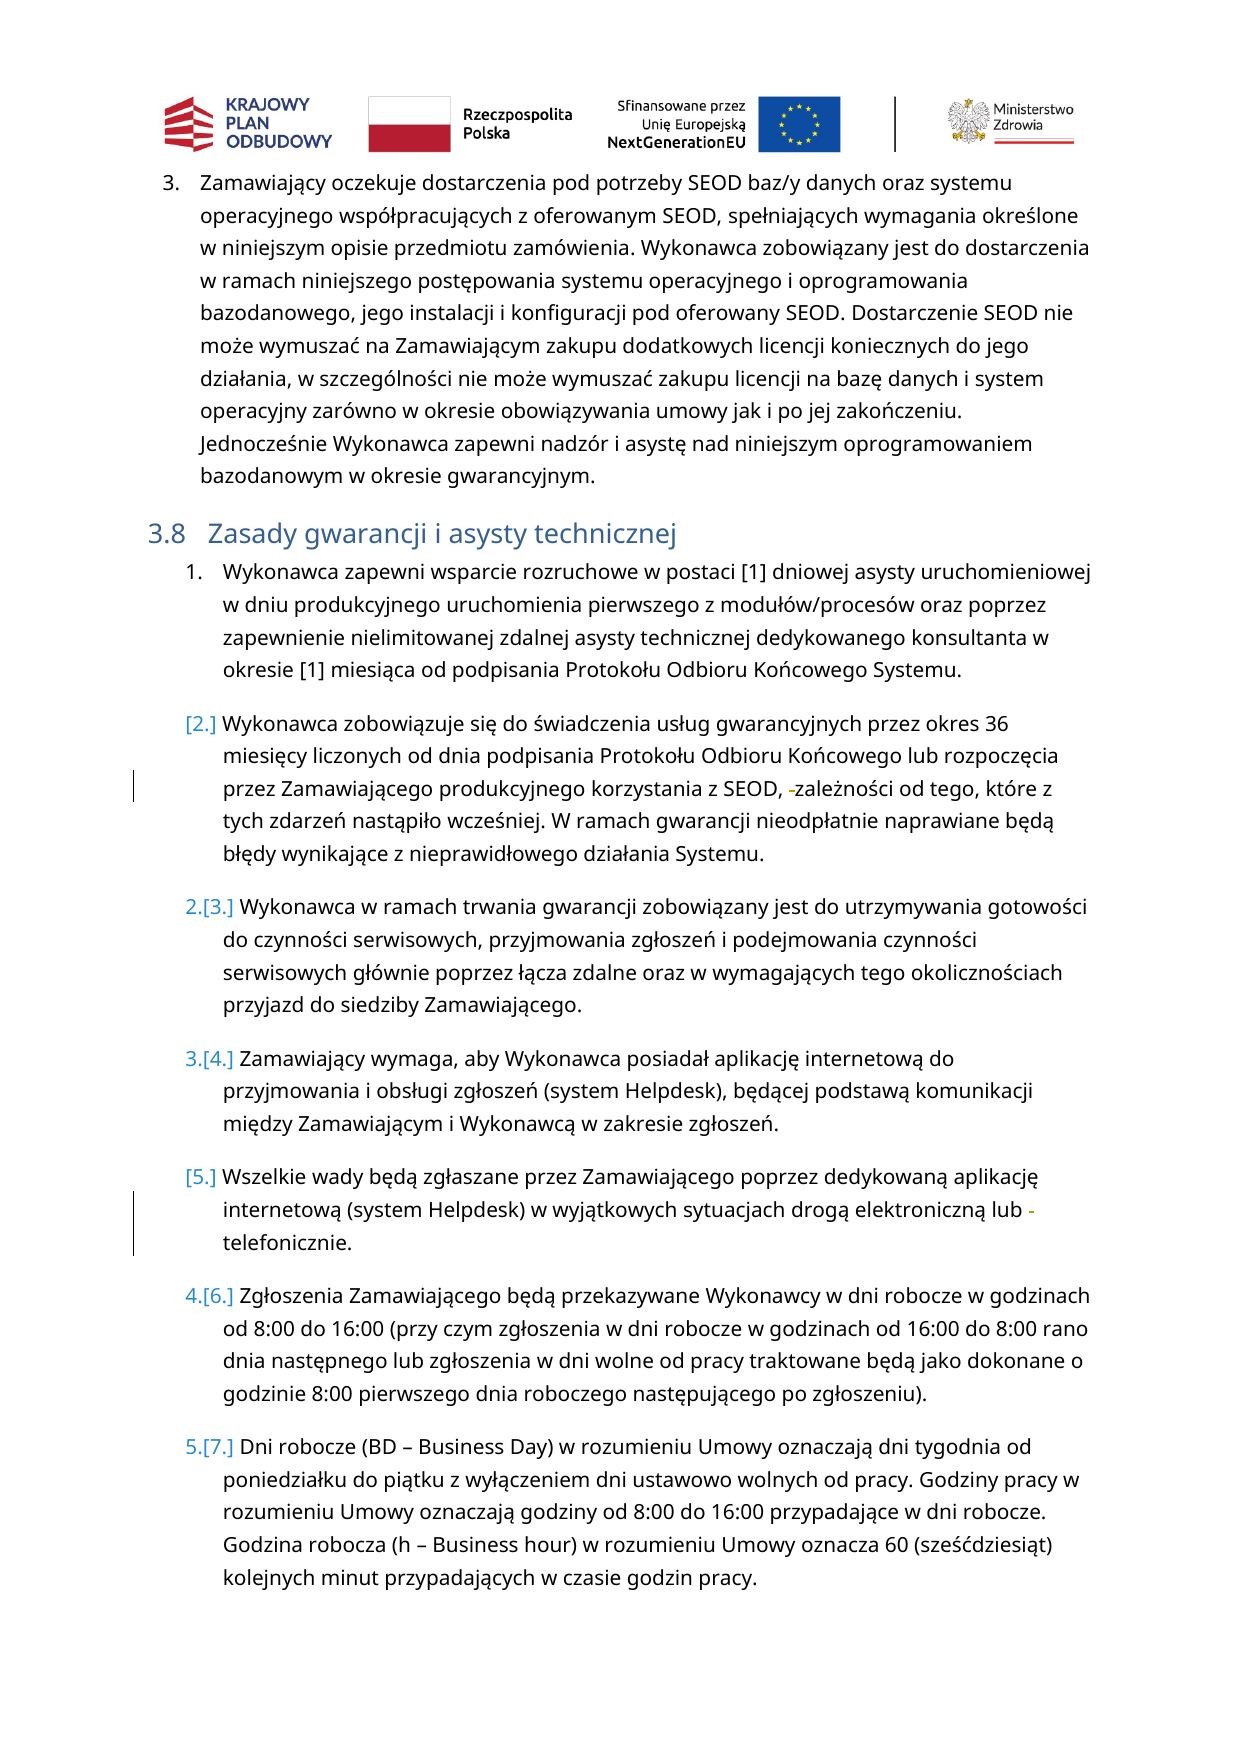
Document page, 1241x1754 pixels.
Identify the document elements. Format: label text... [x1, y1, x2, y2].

picture [147, 73, 1093, 169]
list Zgłoszenia Zamawiającego będą przekazywane Wykonawcy w dni robocze w godzinach od 8:00 do 16:00 (przy czym zgłoszenia w dni robocze w godzinach od 16:00 do 8:00 rano dnia następnego lub zgłoszenia w dni wolne od pracy traktowane będą jako dokonane o godzinie 8:00 pierwszego dnia roboczego następującego po zgłoszeniu). [185, 1281, 1093, 1407]
subtitle Zasady gwarancji i asysty technicznej [148, 515, 1093, 552]
list Wykonawca zapewni wsparcie rozruchowe w postaci [1] dniowej asysty uruchomieniowej w dniu produkcyjnego uruchomienia pierwszego z modułów/procesów oraz poprzez zapewnienie nielimitowanej zdalnej asysty technicznej dedykowanego konsultanta w okresie [1] miesiąca od podpisania Protokołu Odbioru Końcowego Systemu. [185, 557, 1093, 684]
list Wykonawca zobowiązuje się do świadczenia usług gwarancyjnych przez okres 36 miesięcy liczonych od dnia podpisania Protokołu Odbioru Końcowego lub rozpoczęcia przez Zamawiającego produkcyjnego korzystania z SEOD, zależności od tego, które z tych zdarzeń nastąpiło wcześniej. W ramach gwarancji nieodpłatnie naprawiane będą błędy wynikające z nieprawidłowego działania Systemu. [185, 709, 1093, 867]
list Dni robocze (BD – Business Day) w rozumieniu Umowy oznaczają dni tygodnia od poniedziałku do piątku z wyłączeniem dni ustawowo wolnych od pracy. Godziny pracy w rozumieniu Umowy oznaczają godziny od 8:00 do 16:00 przypadające w dni robocze. Godzina robocza (h – Business hour) w rozumieniu Umowy oznacza 60 (sześćdziesiąt) kolejnych minut przypadających w czasie godzin pracy. [185, 1432, 1093, 1591]
list Wykonawca w ramach trwania gwarancji zobowiązany jest do utrzymywania gotowości do czynności serwisowych, przyjmowania zgłoszeń i podejmowania czynności serwisowych głównie poprzez łącza zdalne oraz w wymagających tego okolicznościach przyjazd do siedziby Zamawiającego. [185, 892, 1093, 1019]
list Zamawiający wymaga, aby Wykonawca posiadał aplikację internetową do przyjmowania i obsługi zgłoszeń (system Helpdesk), będącej podstawą komunikacji między Zamawiającym i Wykonawcą w zakresie zgłoszeń. [185, 1044, 1093, 1137]
list Wszelkie wady będą zgłaszane przez Zamawiającego poprzez dedykowaną aplikację internetową (system Helpdesk) w wyjątkowych sytuacjach drogą elektroniczną lub telefonicznie. [185, 1162, 1093, 1256]
list Zamawiający oczekuje dostarczenia pod potrzeby SEOD baz/y danych oraz systemu operacyjnego współpracujących z oferowanym SEOD, spełniających wymagania określone w niniejszym opisie przedmiotu zamówienia. Wykonawca zobowiązany jest do dostarczenia w ramach niniejszego postępowania systemu operacyjnego i oprogramowania bazodanowego, jego instalacji i konfiguracji pod oferowany SEOD. Dostarczenie SEOD nie może wymuszać na Zamawiającym zakupu dodatkowych licencji koniecznych do jego działania, w szczególności nie może wymuszać zakupu licencji na bazę danych i system operacyjny zarówno w okresie obowiązywania umowy jak i po jej zakończeniu. Jednocześnie Wykonawca zapewni nadzór i asystę nad niniejszym oprogramowaniem bazodanowym w okresie gwarancyjnym. [162, 169, 1093, 490]
